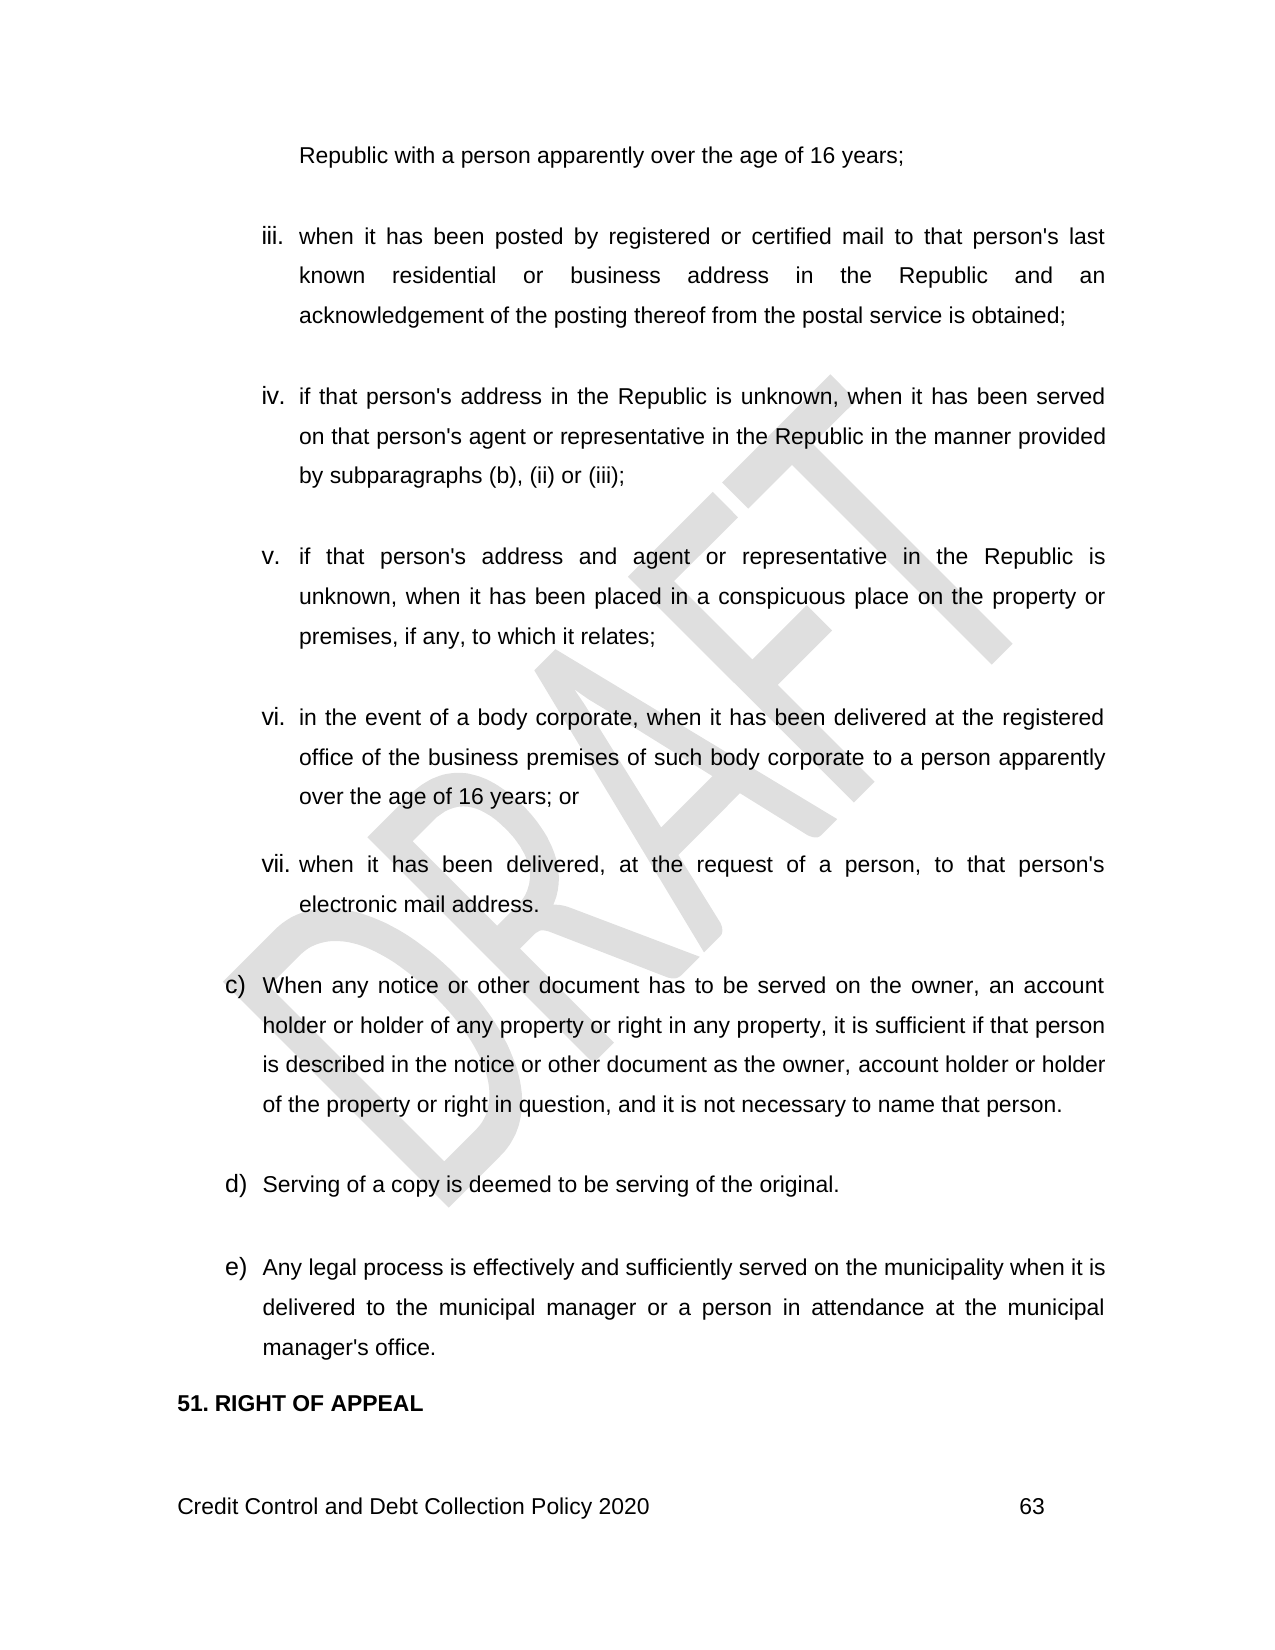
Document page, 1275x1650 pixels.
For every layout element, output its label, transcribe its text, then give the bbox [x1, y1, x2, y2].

list in the event of a body corporate, when it has been delivered at the registered office of the business premises of such body corporate to a person apparently over the age of 16 years; or [261, 702, 1106, 809]
list if that person's address in the Republic is unknown, when it has been served on that person's agent or representative in the Republic in the manner provided by subparagraphs (b), (ii) or (iii); [261, 381, 1106, 489]
list when it has been posted by registered or certified mail to that person's last known residential or business address in the Republic and an acknowledgement of the posting thereof from the postal service is obtained; [261, 221, 1106, 328]
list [261, 142, 1106, 168]
list if that person's address and agent or representative in the Republic is unknown, when it has been placed in a conspicuous place on the property or premises, if any, to which it relates; [261, 541, 1106, 649]
list when it has been delivered, at the request of a person, to that person's electronic mail address. [261, 849, 1106, 917]
list When any notice or other document has to be served on the owner, an account holder or holder of any property or right in any property, it is sufficient if that person is described in the notice or other document as the owner, account holder or holder of the property or right in question, and it is not necessary to name that person. [225, 970, 1106, 1117]
subtitle RIGHT OF APPEAL [177, 1390, 1106, 1416]
list Serving of a copy is deemed to be serving of the original. [225, 1169, 1106, 1198]
list Any legal process is effectively and sufficiently served on the municipality when it is delivered to the municipal manager or a person in attendance at the municipal manager's office. [225, 1252, 1106, 1360]
